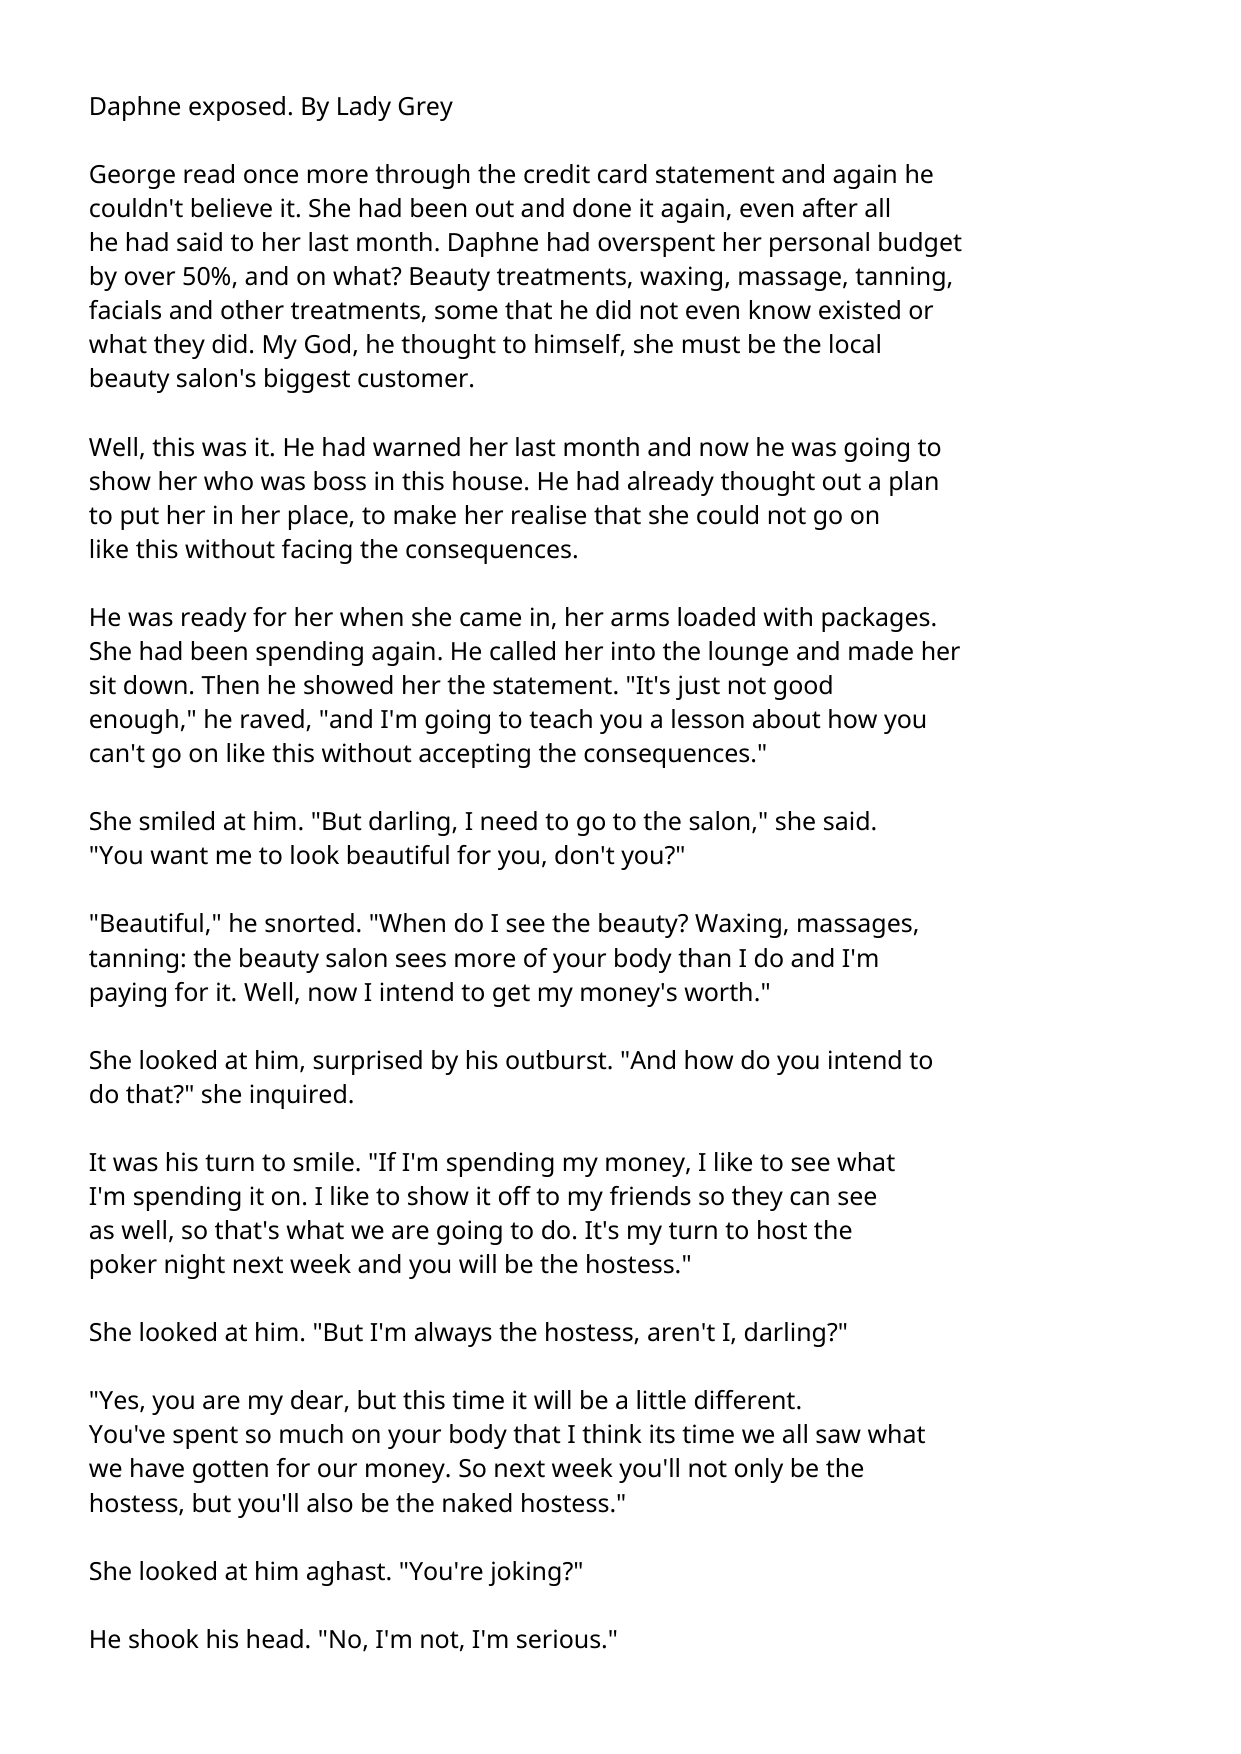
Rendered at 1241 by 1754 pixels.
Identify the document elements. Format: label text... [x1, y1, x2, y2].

text sit down. Then he showed her the statement. "It's just not good [89, 668, 1152, 702]
text tanning: the beauty salon sees more of your body than I do and I'm [89, 940, 1152, 974]
text we have gotten for our money. So next week you'll not only be the [89, 1451, 1152, 1485]
text poker night next week and you will be the hostess." [89, 1247, 1152, 1281]
text like this without facing the consequences. [89, 531, 1152, 566]
text show her who was boss in this house. He had already thought out a plan [89, 463, 1152, 497]
text he had said to her last month. Daphne had overspent her personal budget [89, 225, 1152, 259]
text She looked at him. "But I'm always the hostess, aren't I, darling?" [89, 1315, 1152, 1349]
text "Yes, you are my dear, but this time it will be a little different. [89, 1383, 1152, 1417]
text She looked at him aghast. "You're joking?" [89, 1553, 1152, 1587]
text She had been spending again. He called her into the lounge and made her [89, 634, 1152, 668]
text She looked at him, surprised by his outburst. "And how do you intend to [89, 1042, 1152, 1076]
text by over 50%, and on what? Beauty treatments, waxing, massage, tanning, [89, 259, 1152, 293]
text enough," he raved, "and I'm going to teach you a lesson about how you [89, 702, 1152, 736]
text He shook his head. "No, I'm not, I'm serious." [89, 1621, 1152, 1656]
text You've spent so much on your body that I think its time we all saw what [89, 1417, 1152, 1451]
text paying for it. Well, now I intend to get my money's worth." [89, 974, 1152, 1008]
text George read once more through the credit card statement and again he [89, 157, 1152, 191]
text She smiled at him. "But darling, I need to go to the salon," she said. [89, 804, 1152, 838]
text as well, so that's what we are going to do. It's my turn to host the [89, 1213, 1152, 1247]
text can't go on like this without accepting the consequences." [89, 736, 1152, 770]
text beauty salon's biggest customer. [89, 361, 1152, 395]
text Daphne exposed. By Lady Grey [89, 89, 1152, 123]
text I'm spending it on. I like to show it off to my friends so they can see [89, 1179, 1152, 1213]
text facials and other treatments, some that he did not even know existed or [89, 293, 1152, 327]
text He was ready for her when she came in, her arms loaded with packages. [89, 599, 1152, 634]
text hostess, but you'll also be the naked hostess." [89, 1485, 1152, 1519]
text do that?" she inquired. [89, 1076, 1152, 1111]
text couldn't believe it. She had been out and done it again, even after all [89, 191, 1152, 225]
text what they did. My God, he thought to himself, she must be the local [89, 327, 1152, 361]
text "You want me to look beautiful for you, don't you?" [89, 838, 1152, 872]
text Well, this was it. He had warned her last month and now he was going to [89, 429, 1152, 463]
text It was his turn to smile. "If I'm spending my money, I like to see what [89, 1144, 1152, 1179]
text "Beautiful," he snorted. "When do I see the beauty? Waxing, massages, [89, 906, 1152, 940]
text to put her in her place, to make her realise that she could not go on [89, 497, 1152, 531]
